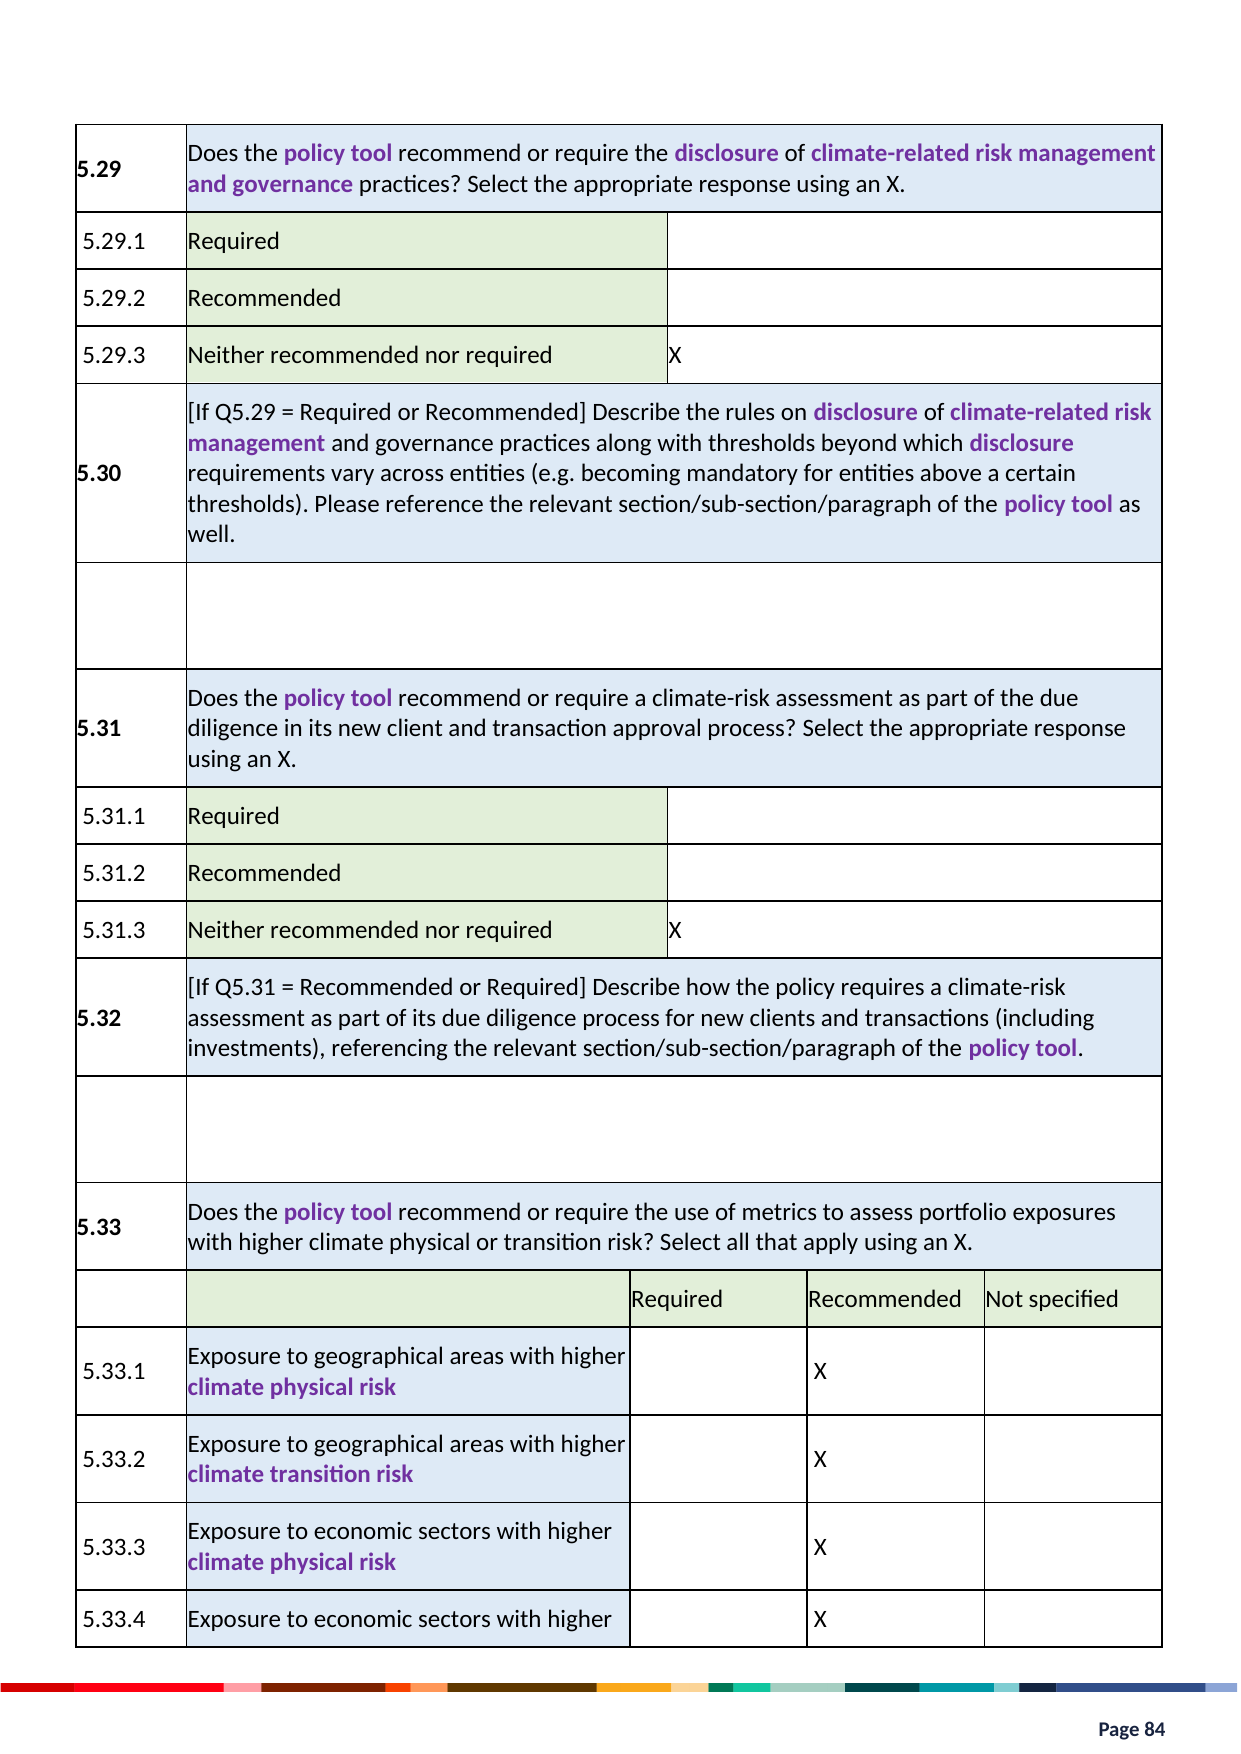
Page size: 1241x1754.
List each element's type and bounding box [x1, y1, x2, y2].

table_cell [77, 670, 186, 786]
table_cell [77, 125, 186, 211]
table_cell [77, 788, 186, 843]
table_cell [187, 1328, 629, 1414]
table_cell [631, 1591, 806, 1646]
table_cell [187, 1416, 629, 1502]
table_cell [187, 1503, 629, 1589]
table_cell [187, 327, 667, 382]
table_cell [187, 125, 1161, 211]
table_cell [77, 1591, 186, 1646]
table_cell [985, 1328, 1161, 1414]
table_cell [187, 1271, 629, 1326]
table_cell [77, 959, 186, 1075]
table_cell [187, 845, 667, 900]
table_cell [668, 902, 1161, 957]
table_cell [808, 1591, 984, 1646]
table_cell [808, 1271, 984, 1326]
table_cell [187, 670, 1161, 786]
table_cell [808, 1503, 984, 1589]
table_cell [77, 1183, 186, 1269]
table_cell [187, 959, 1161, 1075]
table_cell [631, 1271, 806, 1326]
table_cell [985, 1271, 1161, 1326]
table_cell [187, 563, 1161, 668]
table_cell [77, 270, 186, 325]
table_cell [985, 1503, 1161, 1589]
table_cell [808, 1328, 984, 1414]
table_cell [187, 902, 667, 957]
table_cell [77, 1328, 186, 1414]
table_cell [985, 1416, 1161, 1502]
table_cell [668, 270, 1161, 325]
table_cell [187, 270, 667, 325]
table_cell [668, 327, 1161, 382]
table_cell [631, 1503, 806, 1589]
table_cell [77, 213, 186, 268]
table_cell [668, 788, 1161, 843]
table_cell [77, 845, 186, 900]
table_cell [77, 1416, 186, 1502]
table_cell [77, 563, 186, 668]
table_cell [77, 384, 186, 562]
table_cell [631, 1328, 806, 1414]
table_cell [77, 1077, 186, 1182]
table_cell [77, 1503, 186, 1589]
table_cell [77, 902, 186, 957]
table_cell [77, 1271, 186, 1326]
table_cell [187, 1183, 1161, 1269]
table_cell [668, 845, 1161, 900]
picture [0, 1683, 1236, 1692]
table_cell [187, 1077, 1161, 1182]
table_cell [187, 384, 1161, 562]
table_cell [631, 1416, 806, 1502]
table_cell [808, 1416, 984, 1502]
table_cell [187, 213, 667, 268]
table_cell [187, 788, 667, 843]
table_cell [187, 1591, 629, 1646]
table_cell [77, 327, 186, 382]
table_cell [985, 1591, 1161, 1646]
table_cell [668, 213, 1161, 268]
